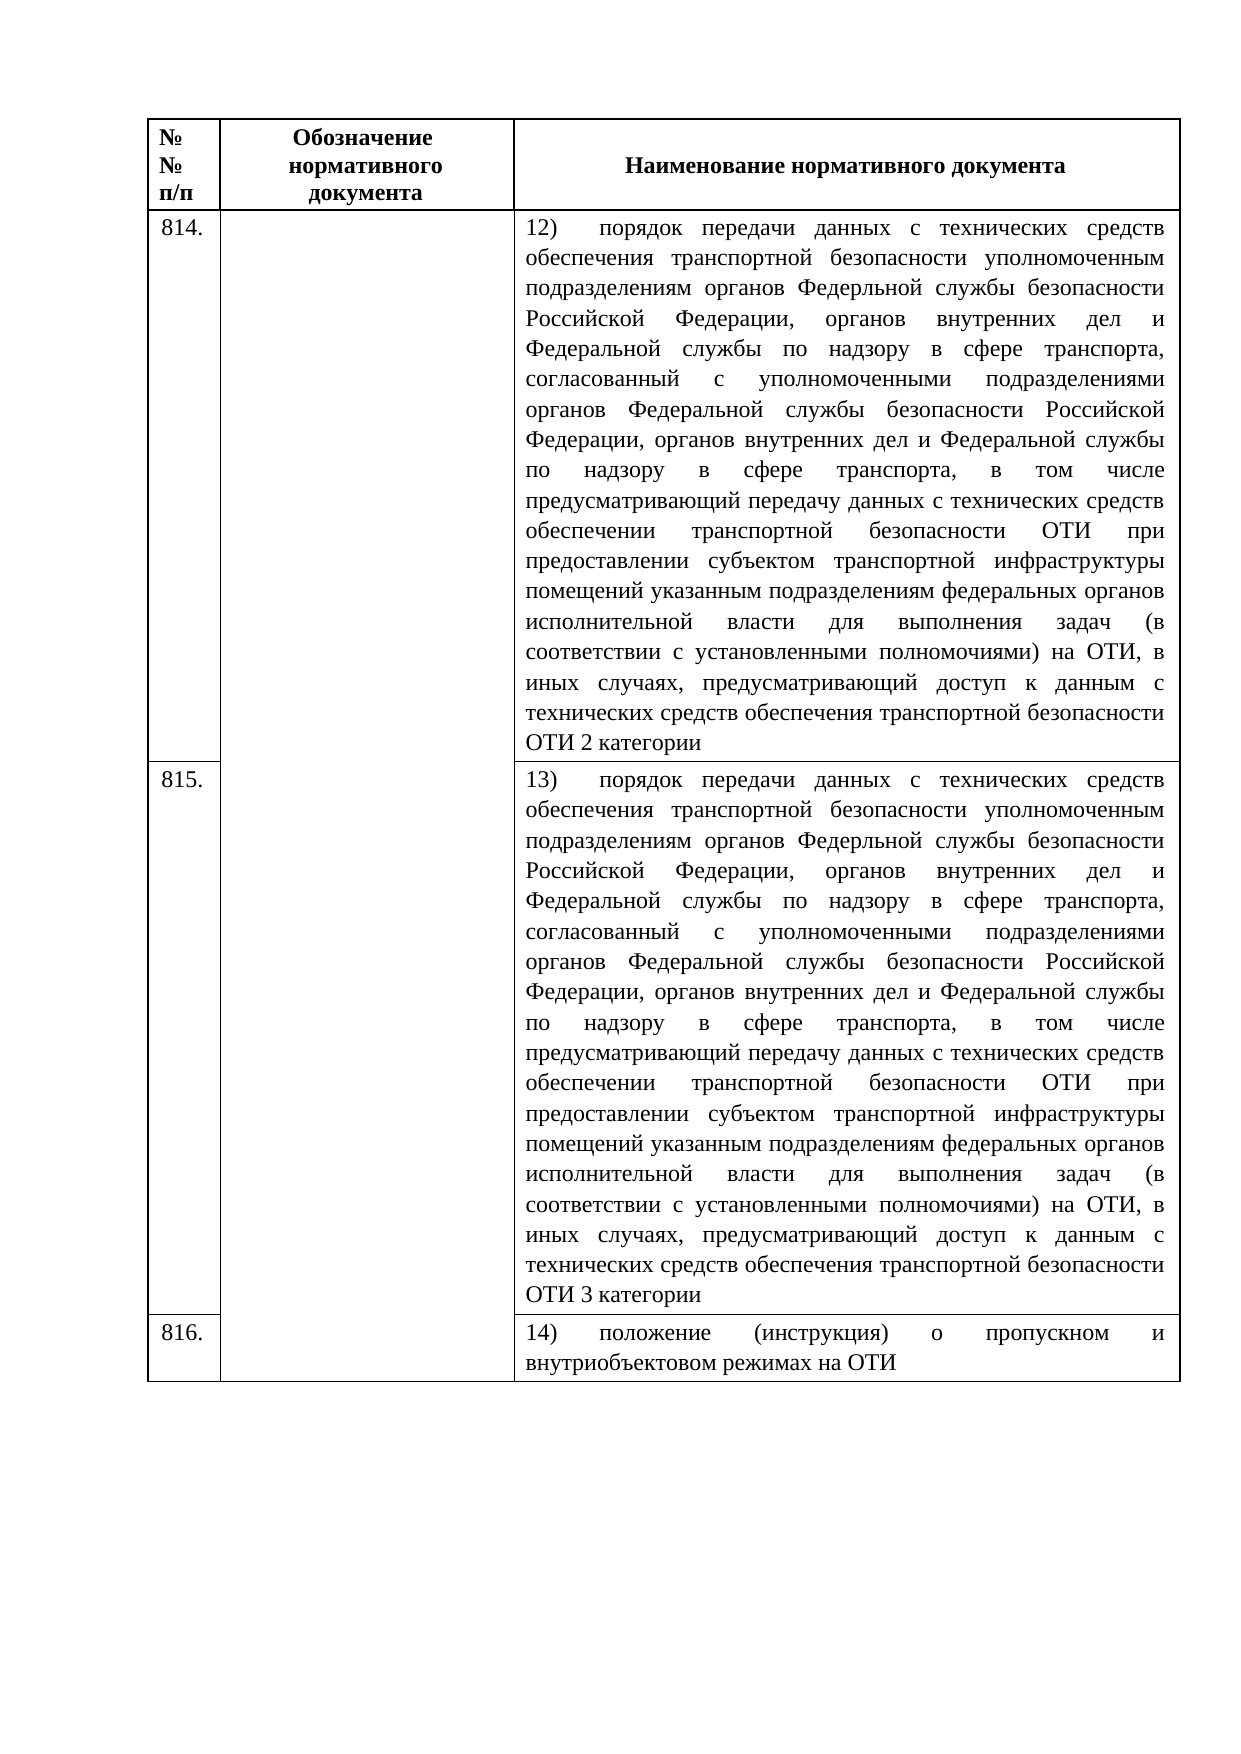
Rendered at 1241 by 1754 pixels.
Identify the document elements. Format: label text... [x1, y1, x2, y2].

table_header Наименование нормативного документа [515, 120, 1179, 209]
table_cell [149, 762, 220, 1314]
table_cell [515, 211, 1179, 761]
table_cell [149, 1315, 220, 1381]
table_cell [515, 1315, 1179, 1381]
table_header №№ п/п [149, 120, 219, 209]
table_header Обозначение нормативного документа [221, 120, 513, 209]
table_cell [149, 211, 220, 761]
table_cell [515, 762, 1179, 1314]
